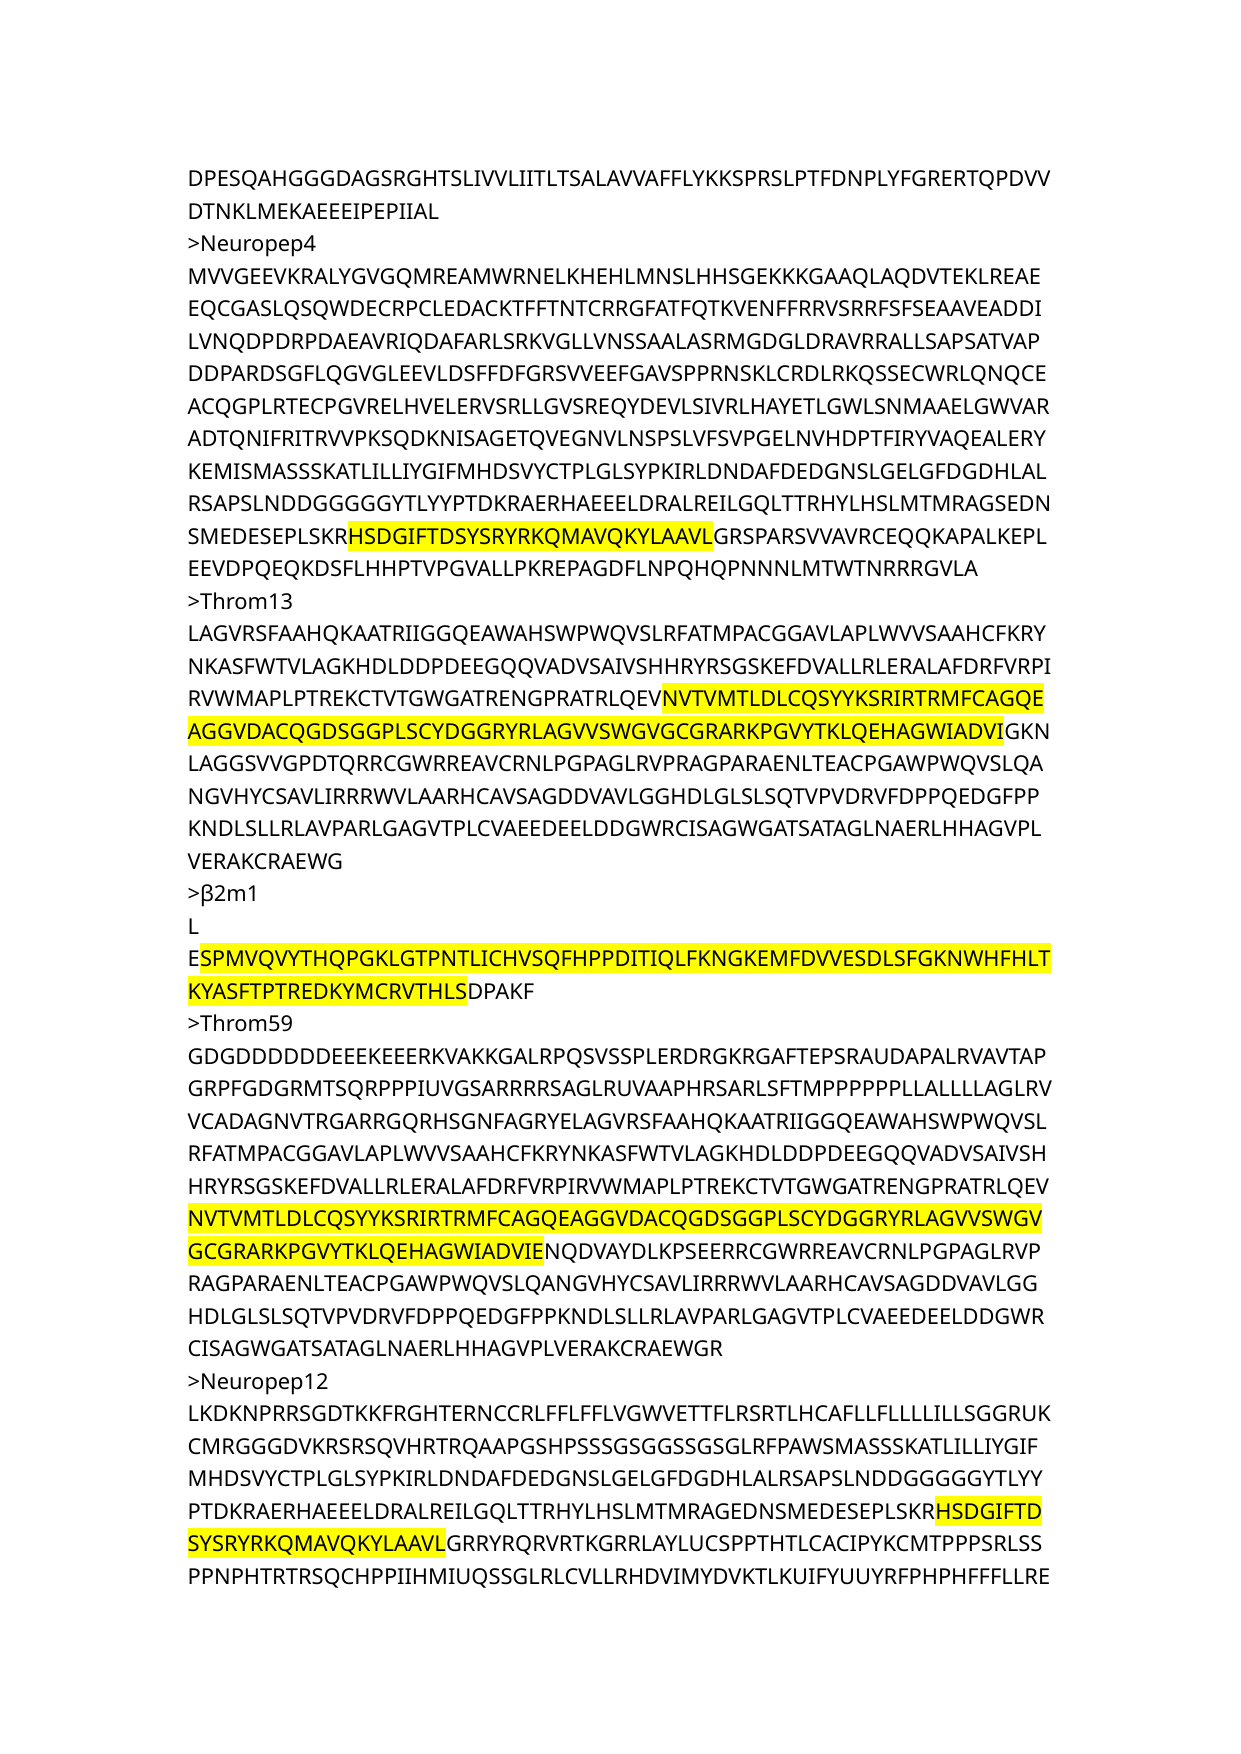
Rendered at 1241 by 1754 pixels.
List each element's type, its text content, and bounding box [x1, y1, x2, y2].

text >Neuropep12 [187, 1364, 1053, 1397]
text MVVGEEVKRALYGVGQMREAMWRNELKHEHLMNSLHHSGEKKKGAAQLAQDVTEKLREAEEQCGASLQSQWDECRPCLEDACKTFFTNTCRRGFATFQTKVENFFRRVSRRFSFSEAAVEADDILVNQDPDRPDAEAVRIQDAFARLSRKVGLLVNSSAALASRMGDGLDRAVRRALLSAPSATVAPDDPARDSGFLQGVGLEEVLDSFFDFGRSVVEEFGAVSPPRNSKLCRDLRKQSSECWRLQNQCEACQGPLRTECPGVRELHVELERVSRLLGVSREQYDEVLSIVRLHAYETLGWLSNMAAELGWVARADTQNIFRITRVVPKSQDKNISAGETQVEGNVLNSPSLVFSVPGELNVHDPTFIRYVAQEALERYKEMISMASSSKATLILLIYGIFMHDSVYCTPLGLSYPKIRLDNDAFDEDGNSLGELGFDGDHLALRSAPSLNDDGGGGGYTLYYPTDKRAERHAEEELDRALREILGQLTTRHYLHSLMTMRAGSEDNSMEDESEPLSKRHSDGIFTDSYSRYRKQMAVQKYLAAVLGRSPARSVVAVRCEQQKAPALKEPLEEVDPQEQKDSFLHHPTVPGVALLPKREPAGDFLNPQHQPNNNLMTWTNRRRGVLA [187, 259, 1053, 584]
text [187, 1397, 1053, 1592]
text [187, 162, 1053, 227]
text LESPMVQVYTHQPGKLGTPNTLICHVSQFHPPDITIQLFKNGKEMFDVVESDLSFGKNWHFHLTKYASFTPTREDKYMCRVTHLSDPAKF [187, 909, 1053, 1007]
text GDGDDDDDDEEEKEEERKVAKKGALRPQSVSSPLERDRGKRGAFTEPSRAUDAPALRVAVTAPGRPFGDGRMTSQRPPPIUVGSARRRRSAGLRUVAAPHRSARLSFTMPPPPPPLLALLLLAGLRVVCADAGNVTRGARRGQRHSGNFAGRYELAGVRSFAAHQKAATRIIGGQEAWAHSWPWQVSLRFATMPACGGAVLAPLWVVSAAHCFKRYNKASFWTVLAGKHDLDDPDEEGQQVADVSAIVSHHRYRSGSKEFDVALLRLERALAFDRFVRPIRVWMAPLPTREKCTVTGWGATRENGPRATRLQEVNVTVMTLDLCQSYYKSRIRTRMFCAGQEAGGVDACQGDSGGPLSCYDGGRYRLAGVVSWGVGCGRARKPGVYTKLQEHAGWIADVIENQDVAYDLKPSEERRCGWRREAVCRNLPGPAGLRVPRAGPARAENLTEACPGAWPWQVSLQANGVHYCSAVLIRRRWVLAARHCAVSAGDDVAVLGGHDLGLSLSQTVPVDRVFDPPQEDGFPPKNDLSLLRLAVPARLGAGVTPLCVAEEDEELDDGWRCISAGWGATSATAGLNAERLHHAGVPLVERAKCRAEWGR [187, 1039, 1053, 1364]
text LAGVRSFAAHQKAATRIIGGQEAWAHSWPWQVSLRFATMPACGGAVLAPLWVVSAAHCFKRYNKASFWTVLAGKHDLDDPDEEGQQVADVSAIVSHHRYRSGSKEFDVALLRLERALAFDRFVRPIRVWMAPLPTREKCTVTGWGATRENGPRATRLQEVNVTVMTLDLCQSYYKSRIRTRMFCAGQEAGGVDACQGDSGGPLSCYDGGRYRLAGVVSWGVGCGRARKPGVYTKLQEHAGWIADVIGKNLAGGSVVGPDTQRRCGWRREAVCRNLPGPAGLRVPRAGPARAENLTEACPGAWPWQVSLQANGVHYCSAVLIRRRWVLAARHCAVSAGDDVAVLGGHDLGLSLSQTVPVDRVFDPPQEDGFPPKNDLSLLRLAVPARLGAGVTPLCVAEEDEELDDGWRCISAGWGATSATAGLNAERLHHAGVPLVERAKCRAEWG [187, 617, 1053, 877]
text >Throm13 [187, 584, 1053, 617]
text >β2m1 [187, 877, 1053, 909]
text >Throm59 [187, 1007, 1053, 1039]
text >Neuropep4 [187, 227, 1053, 259]
